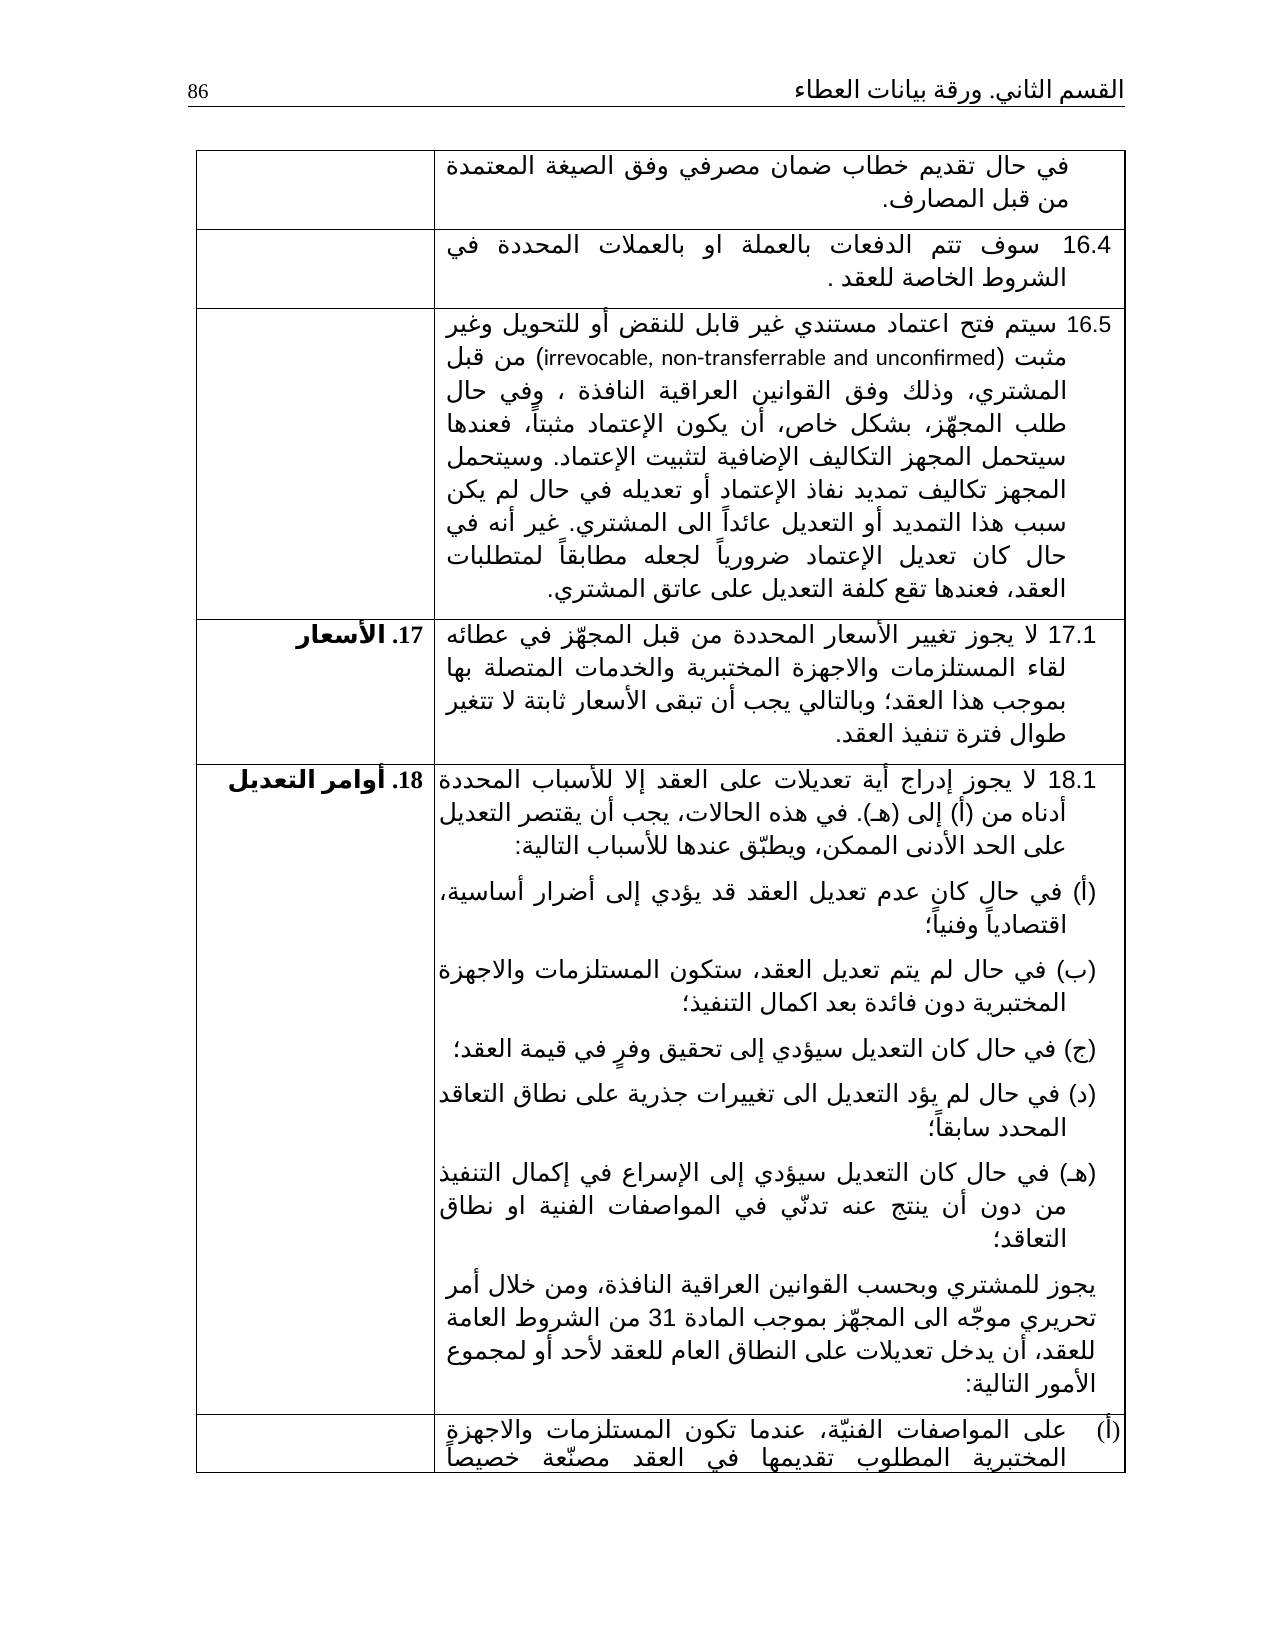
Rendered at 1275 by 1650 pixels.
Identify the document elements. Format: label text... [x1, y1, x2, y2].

table_cell 18. أوامر التعديل [197, 765, 434, 1414]
table_cell 16.5 سيتم فتح اعتماد مستندي غير قابل للنقض أو للتحويل وغير مثبت (irrevocable, non-transferrable and unconfirmed) من قبل المشتري، وذلك وفق القوانين العراقية النافذة ، وفي حال طلب المجهّز، بشكل خاص، أن يكون الإعتماد مثبتاً، فعندها سيتحمل المجهز التكاليف الإضافية لتثبيت الإعتماد. وسيتحمل المجهز تكاليف تمديد نفاذ الإعتماد أو تعديله في حال لم يكن سبب هذا التمديد أو التعديل عائداً الى المشتري. غير أنه في حال كان تعديل الإعتماد ضرورياً لجعله مطابقاً لمتطلبات العقد، فعندها تقع كلفة التعديل على عاتق المشتري. [435, 309, 1124, 619]
table_cell 17.1 لا يجوز تغيير الأسعار المحددة من قبل المجهّز في عطائه لقاء المستلزمات والاجهزة المختبرية والخدمات المتصلة بها بموجب هذا العقد؛ وبالتالي يجب أن تبقى الأسعار ثابتة لا تتغير طوال فترة تنفيذ العقد. [435, 620, 1124, 764]
table_cell 17. الأسعار [197, 620, 434, 764]
table_cell [197, 230, 434, 308]
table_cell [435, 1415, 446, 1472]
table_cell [435, 151, 1124, 229]
table_cell [197, 1415, 434, 1472]
table_cell 18.1 لا يجوز إدراج أية تعديلات على العقد إلا للأسباب المحددة أدناه من (أ) إلى (هـ). في هذه الحالات، يجب أن يقتصر التعديل على الحد الأدنى الممكن، ويطبّق عندها للأسباب التالية: (أ) في حال كان عدم تعديل العقد قد يؤدي إلى أضرار أساسية، اقتصادياً وفنياً؛ (ب) في حال لم يتم تعديل العقد، ستكون المستلزمات والاجهزة المختبرية دون فائدة بعد اكمال التنفيذ؛ (ج) في حال كان التعديل سيؤدي إلى تحقيق وفرٍ في قيمة العقد؛ (د) في حال لم يؤد التعديل الى تغييرات جذرية على نطاق التعاقد المحدد سابقاً؛ (هـ) في حال كان التعديل سيؤدي إلى الإسراع في إكمال التنفيذ من دون أن ينتج عنه تدنّي في المواصفات الفنية او نطاق التعاقد؛ يجوز للمشتري وبحسب القوانين العراقية النافذة، ومن خلال أمر تحريري موجّه الى المجهّز بموجب المادة 31 من الشروط العامة للعقد، أن يدخل تعديلات على النطاق العام للعقد لأحد أو لمجموع الأمور التالية: [435, 765, 1124, 1414]
table_cell [197, 309, 434, 619]
table_cell 16.4 سوف تتم الدفعات بالعملة او بالعملات المحددة في الشروط الخاصة للعقد . [435, 230, 1124, 308]
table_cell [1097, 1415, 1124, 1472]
table_cell [197, 151, 434, 229]
